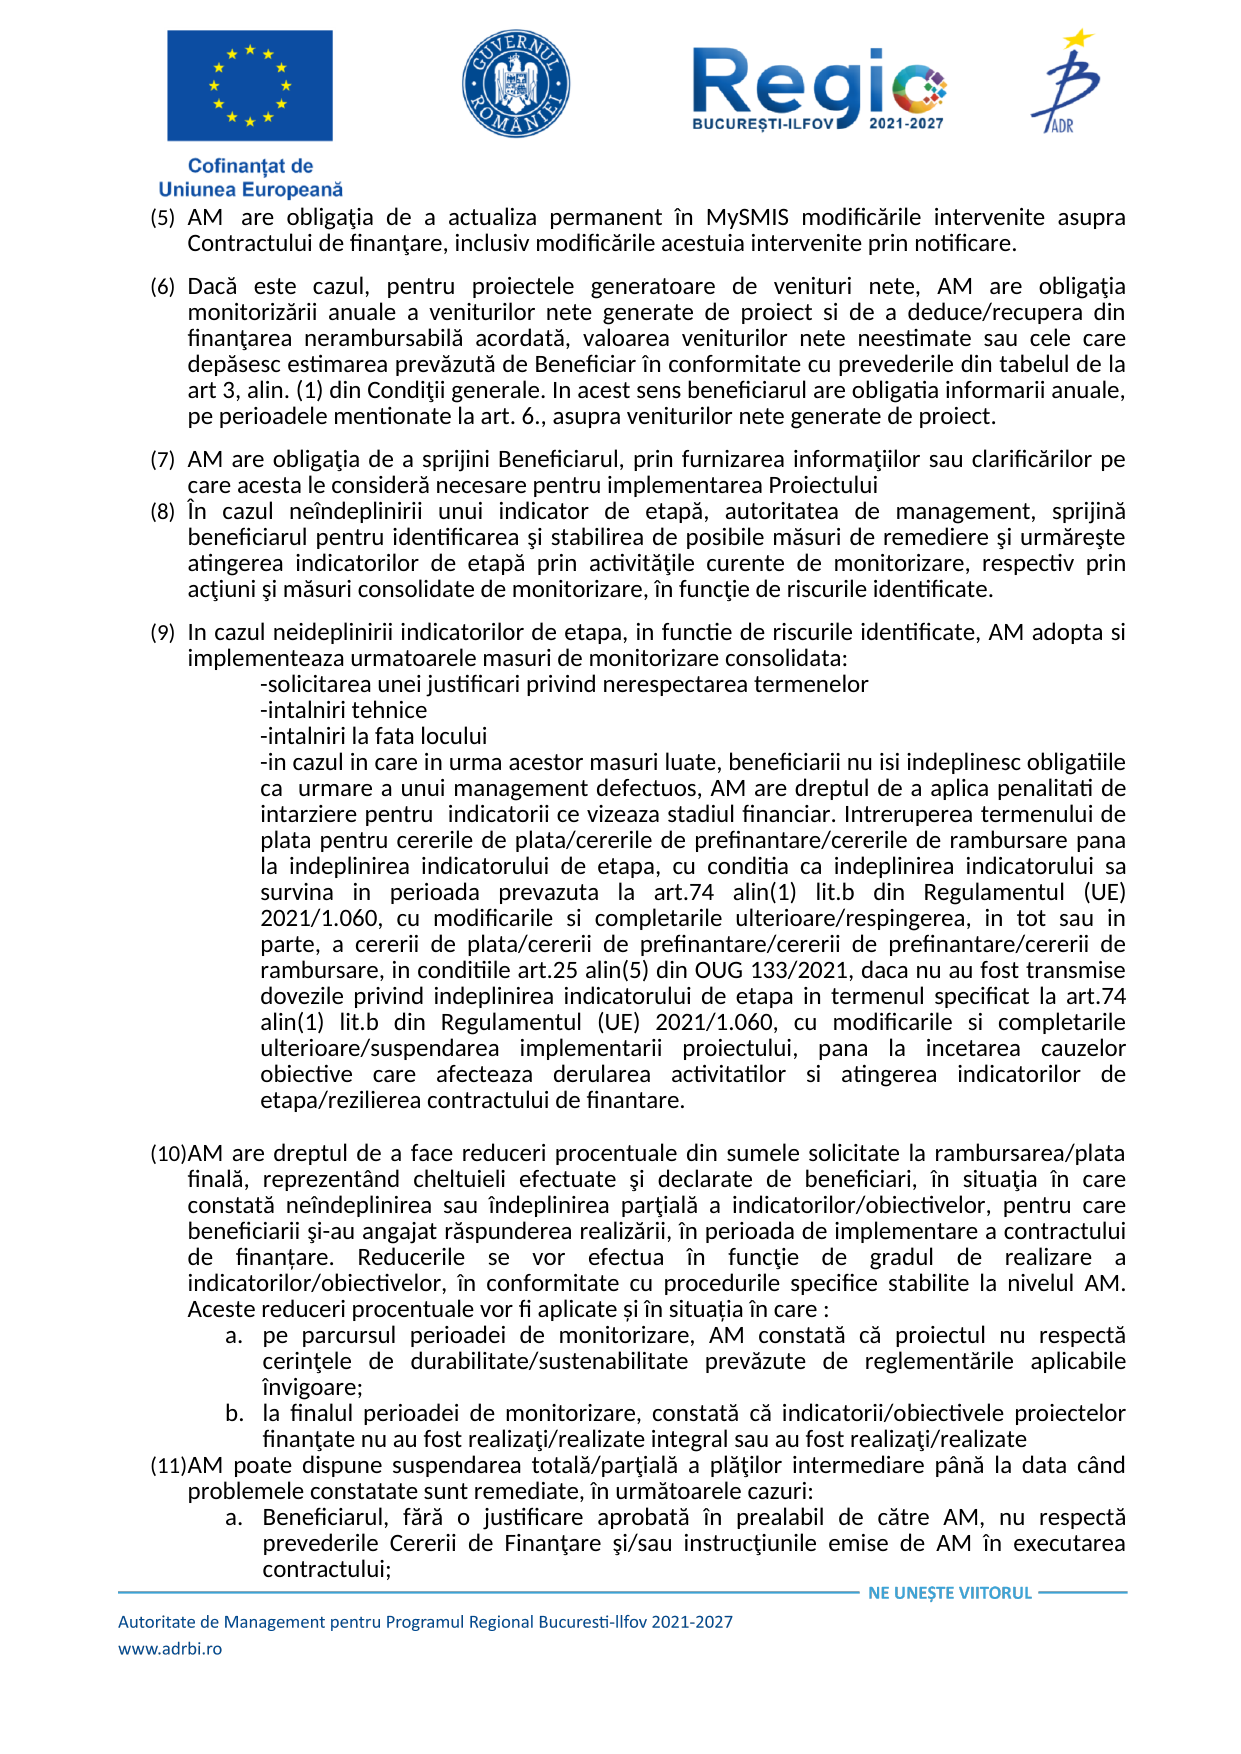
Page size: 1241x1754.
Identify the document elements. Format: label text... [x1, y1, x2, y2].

list AM are obligaţia de a sprijini Beneficiarul, prin furnizarea informaţiilor sau clarificărilor pe care acesta le consideră necesare pentru implementarea Proiectului [150, 446, 1128, 498]
list AM poate dispune suspendarea totală/parţială a plăţilor intermediare până la data când problemele constatate sunt remediate, în următoarele cazuri: [150, 1453, 1128, 1505]
list pe parcursul perioadei de monitorizare, AM constată că proiectul nu respectă cerinţele de durabilitate/sustenabilitate prevăzute de reglementările aplicabile învigoare; [225, 1322, 1128, 1401]
list la finalul perioadei de monitorizare, constată că indicatorii/obiectivele proiectelor finanţate nu au fost realizaţi/realizate integral sau au fost realizaţi/realizate [225, 1401, 1128, 1453]
text -intalniri tehnice [186, 697, 1128, 723]
list Beneficiarul, fără o justificare aprobată în prealabil de către AM, nu respectă prevederile Cererii de Finanţare şi/sau instrucţiunile emise de AM în executarea contractului; [225, 1505, 1128, 1583]
list In cazul neideplinirii indicatorilor de etapa, in functie de riscurile identificate, AM adopta si implementeaza urmatoarele masuri de monitorizare consolidata: [150, 619, 1128, 671]
list AM are dreptul de a face reduceri procentuale din sumele solicitate la rambursarea/plata finală, reprezentând cheltuieli efectuate şi declarate de beneficiari, în situaţia în care constată neîndeplinirea sau îndeplinirea parţială a indicatorilor/obiectivelor, pentru care beneficiarii şi-au angajat răspunderea realizării, în perioada de implementare a contractului de finanțare. Reducerile se vor efectua în funcţie de gradul de realizare a indicatorilor/obiectivelor, în conformitate cu procedurile specifice stabilite la nivelul AM. Aceste reduceri procentuale vor fi aplicate și în situația în care : [150, 1140, 1128, 1322]
picture [89, 10, 1200, 205]
list În cazul neîndeplinirii unui indicator de etapă, autoritatea de management, sprijină beneficiarul pentru identificarea şi stabilirea de posibile măsuri de remediere şi urmăreşte atingerea indicatorilor de etapă prin activităţile curente de monitorizare, respectiv prin acţiuni şi măsuri consolidate de monitorizare, în funcţie de riscurile identificate. [150, 498, 1128, 603]
text -solicitarea unei justificari privind nerespectarea termenelor [186, 671, 1128, 697]
text -in cazul in care in urma acestor masuri luate, beneficiarii nu isi indeplinesc obligatiile ca urmare a unui management defectuos, AM are dreptul de a aplica penalitati de intarziere pentru indicatorii ce vizeaza stadiul financiar. Intreruperea termenului de plata pentru cererile de plata/cererile de prefinantare/cererile de rambursare pana la indeplinirea indicatorului de etapa, cu conditia ca indeplinirea indicatorului sa survina in perioada prevazuta la art.74 alin(1) lit.b din Regulamentul (UE) 2021/1.060, cu modificarile si completarile ulterioare/respingerea, in tot sau in parte, a cererii de plata/cererii de prefinantare/cererii de prefinantare/cererii de rambursare, in conditiile art.25 alin(5) din OUG 133/2021, daca nu au fost transmise dovezile privind indeplinirea indicatorului de etapa in termenul specificat la art.74 alin(1) lit.b din Regulamentul (UE) 2021/1.060, cu modificarile si completarile ulterioare/suspendarea implementarii proiectului, pana la incetarea cauzelor obiective care afecteaza derularea activitatilor si atingerea indicatorilor de etapa/rezilierea contractului de finantare. [260, 749, 1128, 1114]
list AM are obligaţia de a actualiza permanent în MySMIS modificările intervenite asupra Contractului de finanţare, inclusiv modificările acestuia intervenite prin notificare. [150, 205, 1128, 257]
picture [118, 1586, 1128, 1655]
text -intalniri la fata locului [186, 723, 1128, 749]
list Dacă este cazul, pentru proiectele generatoare de venituri nete, AM are obligaţia monitorizării anuale a veniturilor nete generate de proiect si de a deduce/recupera din finanţarea nerambursabilă acordată, valoarea veniturilor nete neestimate sau cele care depăsesc estimarea prevăzută de Beneficiar în conformitate cu prevederile din tabelul de la art 3, alin. (1) din Condiţii generale. In acest sens beneficiarul are obligatia informarii anuale, pe perioadele mentionate la art. 6., asupra veniturilor nete generate de proiect. [150, 273, 1128, 430]
